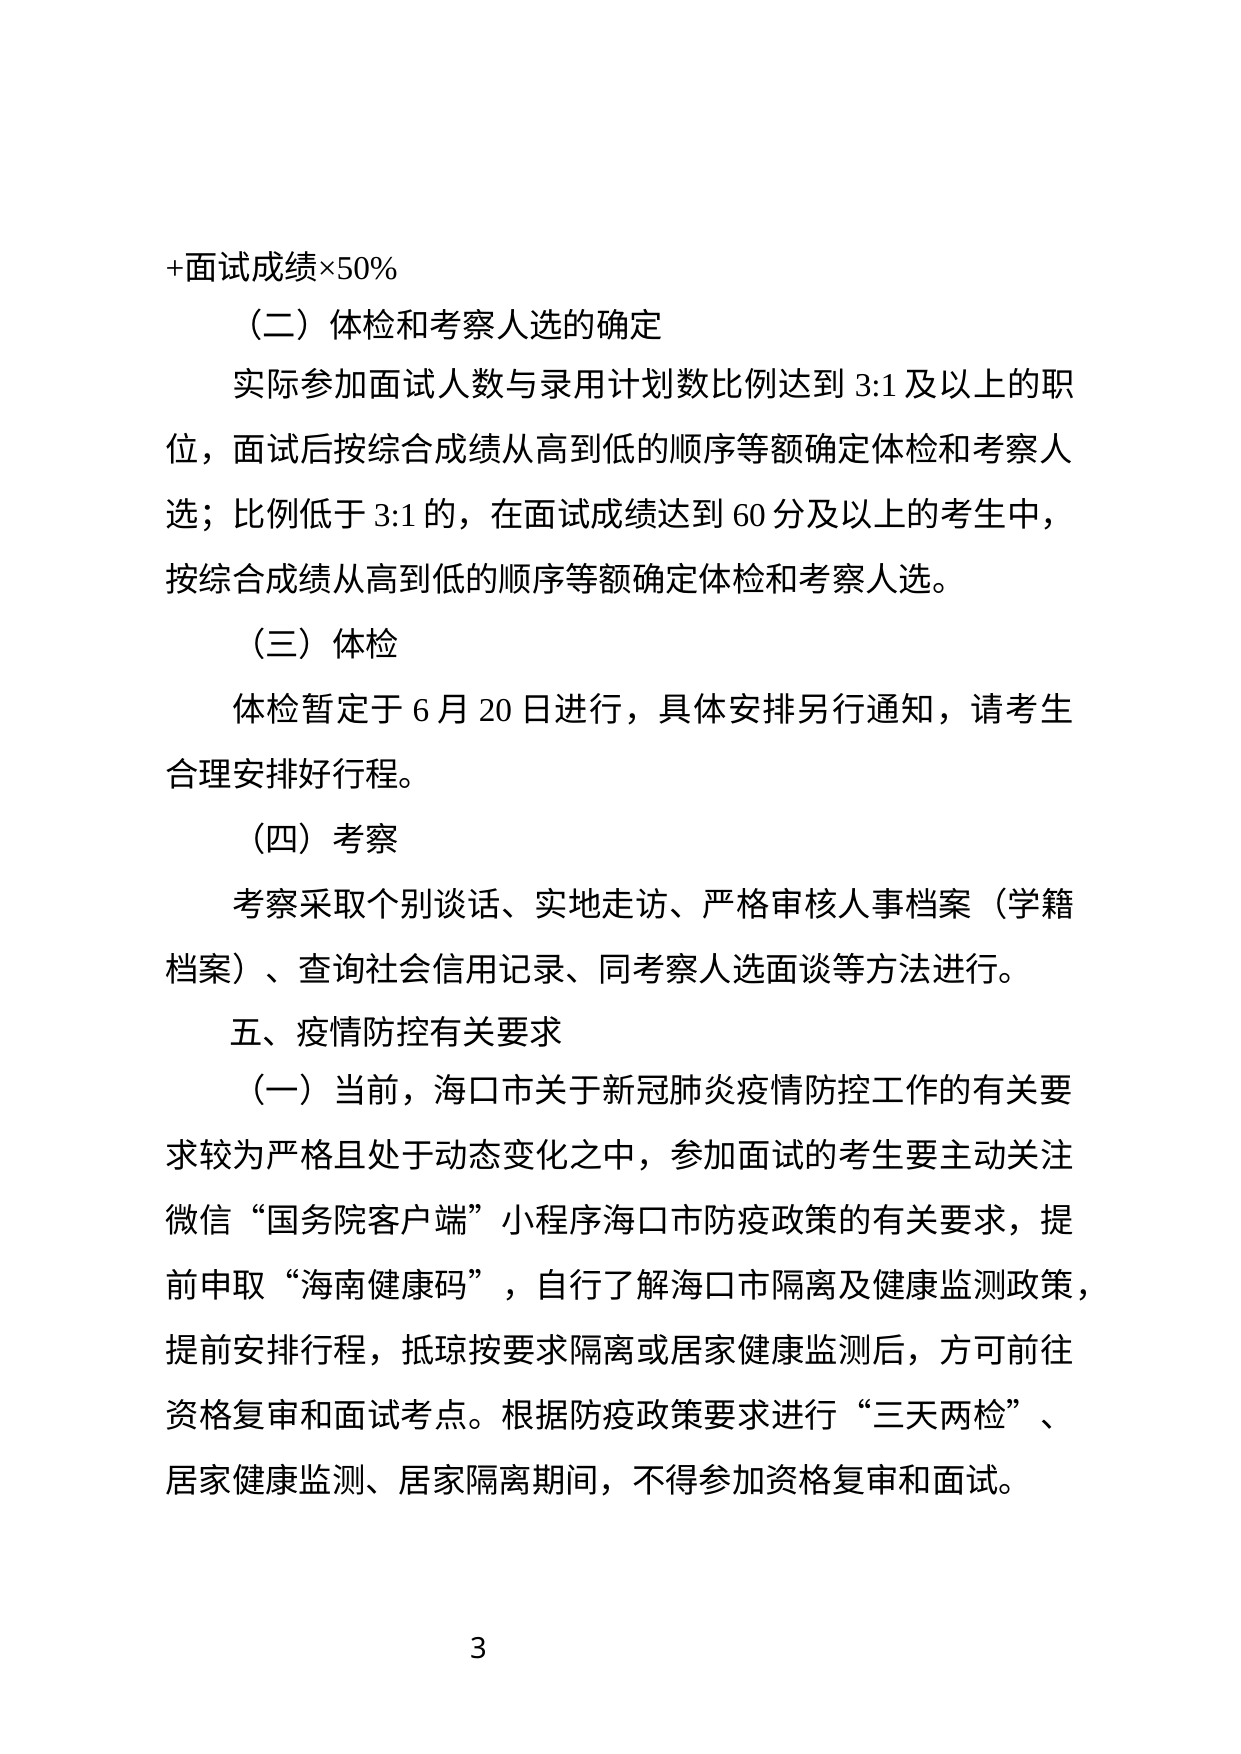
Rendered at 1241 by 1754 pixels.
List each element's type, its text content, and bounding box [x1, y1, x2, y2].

text （三）体检 [165, 609, 1075, 674]
text 五、疫情防控有关要求 [165, 999, 1075, 1056]
text （二）体检和考察人选的确定 [165, 291, 1075, 349]
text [165, 233, 1075, 291]
text 实际参加面试人数与录用计划数比例达到3:1及以上的职位，面试后按综合成绩从高到低的顺序等额确定体检和考察人选；比例低于3:1的，在面试成绩达到60分及以上的考生中，按综合成绩从高到低的顺序等额确定体检和考察人选。 [165, 349, 1075, 609]
text 考察采取个别谈话、实地走访、严格审核人事档案（学籍档案）、查询社会信用记录、同考察人选面谈等方法进行。 [165, 869, 1075, 999]
text （四）考察 [165, 804, 1075, 869]
text （一）当前，海口市关于新冠肺炎疫情防控工作的有关要求较为严格且处于动态变化之中，参加面试的考生要主动关注微信“国务院客户端”小程序海口市防疫政策的有关要求，提前申取“海南健康码”，自行了解海口市隔离及健康监测政策，提前安排行程，抵琼按要求隔离或居家健康监测后，方可前往资格复审和面试考点。根据防疫政策要求进行“三天两检”、居家健康监测、居家隔离期间，不得参加资格复审和面试。 [165, 1056, 1075, 1511]
text 体检暂定于6月20日进行，具体安排另行通知，请考生合理安排好行程。 [165, 674, 1075, 804]
